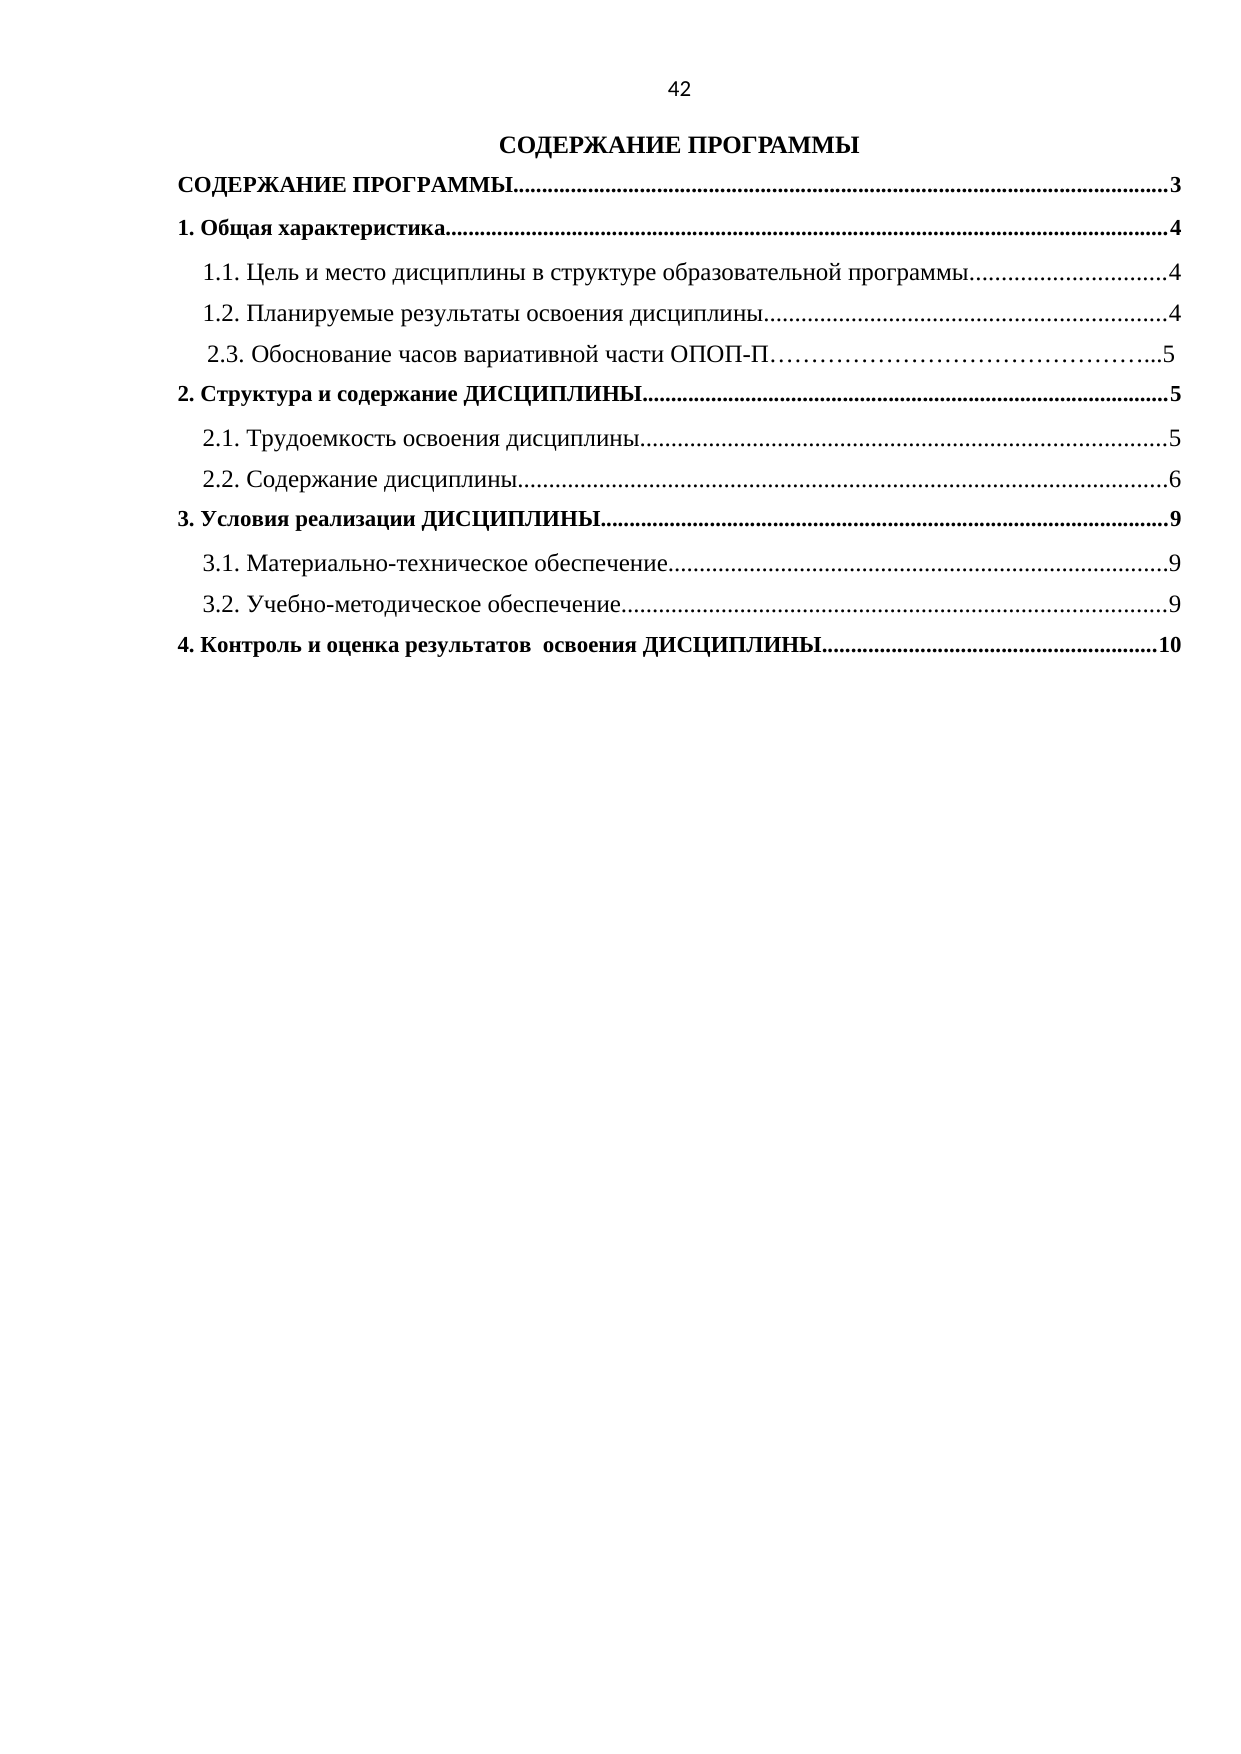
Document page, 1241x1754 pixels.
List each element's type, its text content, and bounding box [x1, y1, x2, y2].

text 1.1. Цель и место дисциплины в структуре образовательной программы 4 [202, 257, 1181, 285]
text 3.2. Учебно-методическое обеспечение 9 [202, 589, 1181, 618]
text 3.1. Материально-техническое обеспечение 9 [202, 548, 1181, 577]
text 2.2. Содержание дисциплины 6 [202, 464, 1181, 493]
text 2.1. Трудоемкость освоения дисциплины 5 [202, 423, 1181, 452]
text СОДЕРЖАНИЕ ПРОГРАММЫ 3 [177, 171, 1181, 197]
list Обоснование часов вариативной части ОПОП-П………………………………………...5 [207, 339, 1181, 368]
text 3. Условия реализации ДИСЦИПЛИНЫ 9 [177, 506, 1181, 532]
text 2. Структура и содержание ДИСЦИПЛИНЫ 5 [177, 380, 1181, 407]
text СОДЕРЖАНИЕ ПРОГРАММЫ [177, 130, 1181, 159]
text 1.2. Планируемые результаты освоения дисциплины 4 [202, 298, 1181, 327]
text 4. Контроль и оценка результатов освоения ДИСЦИПЛИНЫ 10 [177, 631, 1181, 657]
text 1. Общая характеристика 4 [177, 214, 1181, 240]
